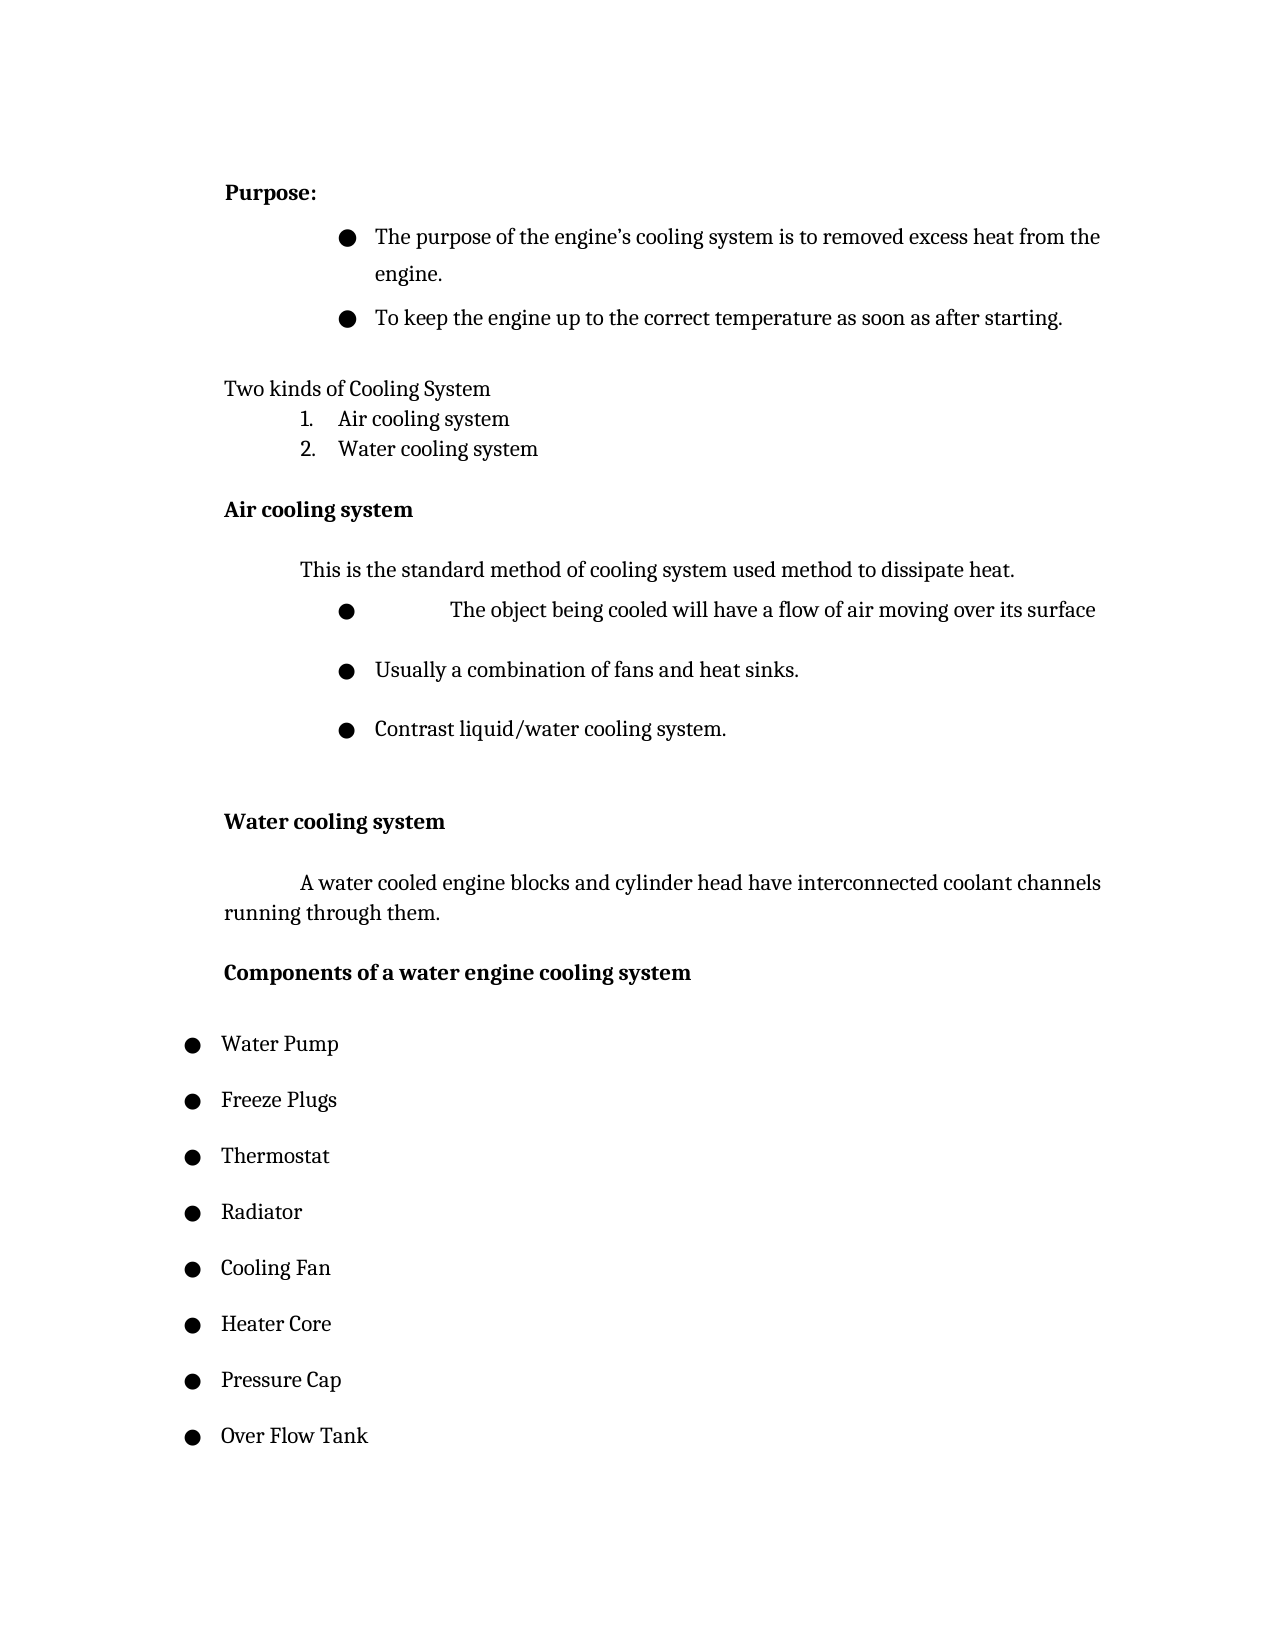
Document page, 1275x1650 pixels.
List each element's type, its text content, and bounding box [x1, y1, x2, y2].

text Purpose: [150, 180, 1125, 207]
list Contrast liquid/water cooling system. [337, 706, 1125, 748]
list Freeze Plugs [183, 1076, 1125, 1119]
text Two kinds of Cooling System [224, 376, 1125, 402]
list Usually a combination of fans and heat sinks. [337, 646, 1125, 689]
list Thermostat [183, 1132, 1125, 1175]
list Water Pump [183, 1020, 1125, 1063]
list Cooling Fan [183, 1244, 1125, 1287]
text A water cooled engine blocks and cylinder head have interconnected coolant channels running through them. [224, 869, 1125, 926]
list The object being cooled will have a flow of air moving over its surface [337, 587, 1125, 630]
text Components of a water engine cooling system [224, 960, 1125, 986]
list To keep the engine up to the correct temperature as soon as after starting. [337, 291, 1125, 338]
text Water cooling system [224, 809, 1125, 835]
list The purpose of the engine’s cooling system is to removed excess heat from the engine. [337, 210, 1125, 288]
text Air cooling system [224, 496, 1125, 523]
list Heater Core [183, 1301, 1125, 1343]
list Radiator [183, 1188, 1125, 1231]
list Over Flow Tank [183, 1413, 1125, 1455]
list Air cooling system [300, 406, 1125, 432]
list Pressure Cap [183, 1357, 1125, 1399]
text This is the standard method of cooling system used method to dissipate heat. [224, 557, 1125, 583]
list Water cooling system [300, 436, 1125, 462]
